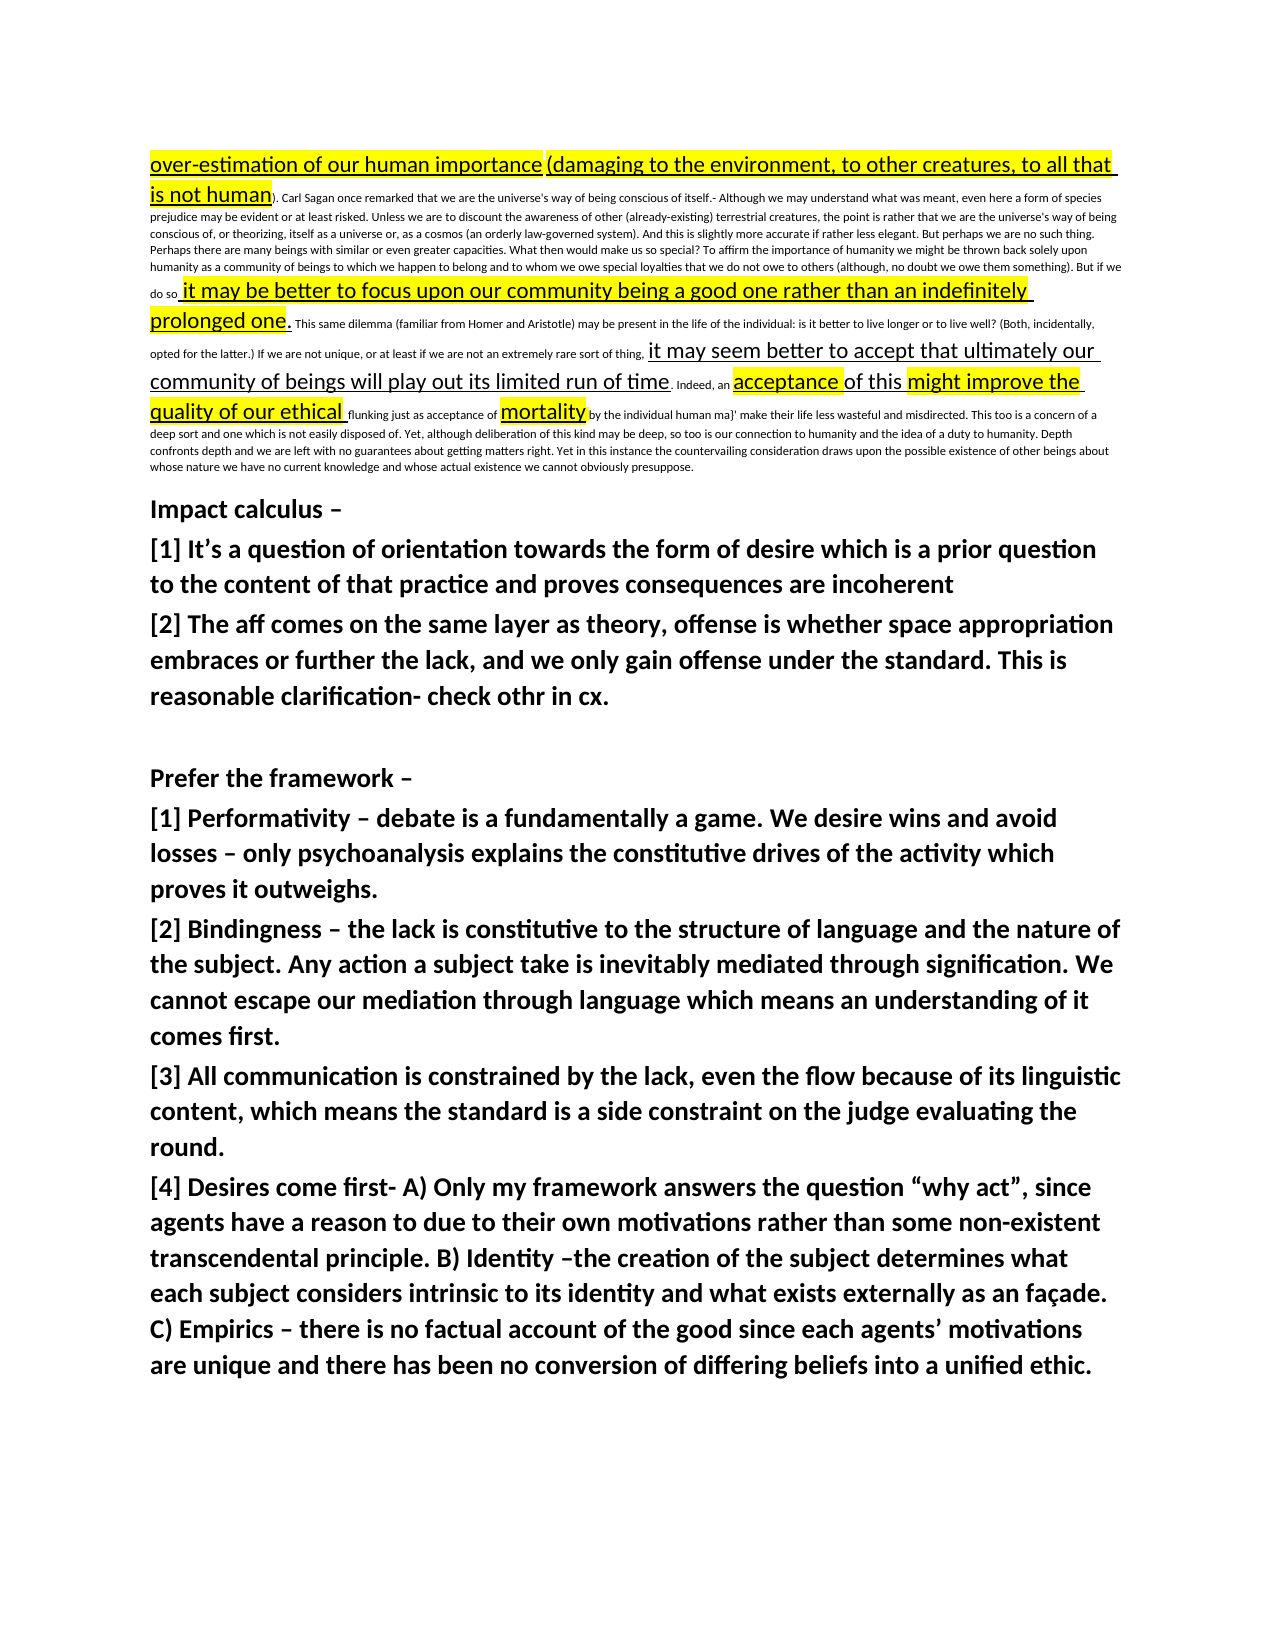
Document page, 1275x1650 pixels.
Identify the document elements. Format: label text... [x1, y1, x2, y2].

subtitle Prefer the framework – [150, 761, 1125, 794]
subtitle [1] It’s a question of orientation towards the form of desire which is a prior question to the content of that practice and proves consequences are incoherent [150, 532, 1125, 601]
subtitle [3] All communication is constrained by the lack, even the flow because of its linguistic content, which means the standard is a side constraint on the judge evaluating the round. [150, 1059, 1125, 1163]
subtitle [1] Performativity – debate is a fundamentally a game. We desire wins and avoid losses – only psychoanalysis explains the constitutive drives of the activity which proves it outweighs. [150, 801, 1125, 905]
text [150, 150, 1125, 474]
subtitle Impact calculus – [150, 492, 1125, 525]
subtitle [4] Desires come first- A) Only my framework answers the question “why act”, since agents have a reason to due to their own motivations rather than some non-existent transcendental principle. B) Identity –the creation of the subject determines what each subject considers intrinsic to its identity and what exists externally as an façade. C) Empirics – there is no factual account of the good since each agents’ motivations are unique and there has been no conversion of differing beliefs into a unified ethic. [150, 1170, 1125, 1381]
subtitle [2] Bindingness – the lack is constitutive to the structure of language and the nature of the subject. Any action a subject take is inevitably mediated through signification. We cannot escape our mediation through language which means an understanding of it comes first. [150, 912, 1125, 1052]
subtitle [2] The aff comes on the same layer as theory, offense is whether space appropriation embraces or further the lack, and we only gain offense under the standard. This is reasonable clarification- check othr in cx. [150, 607, 1125, 712]
